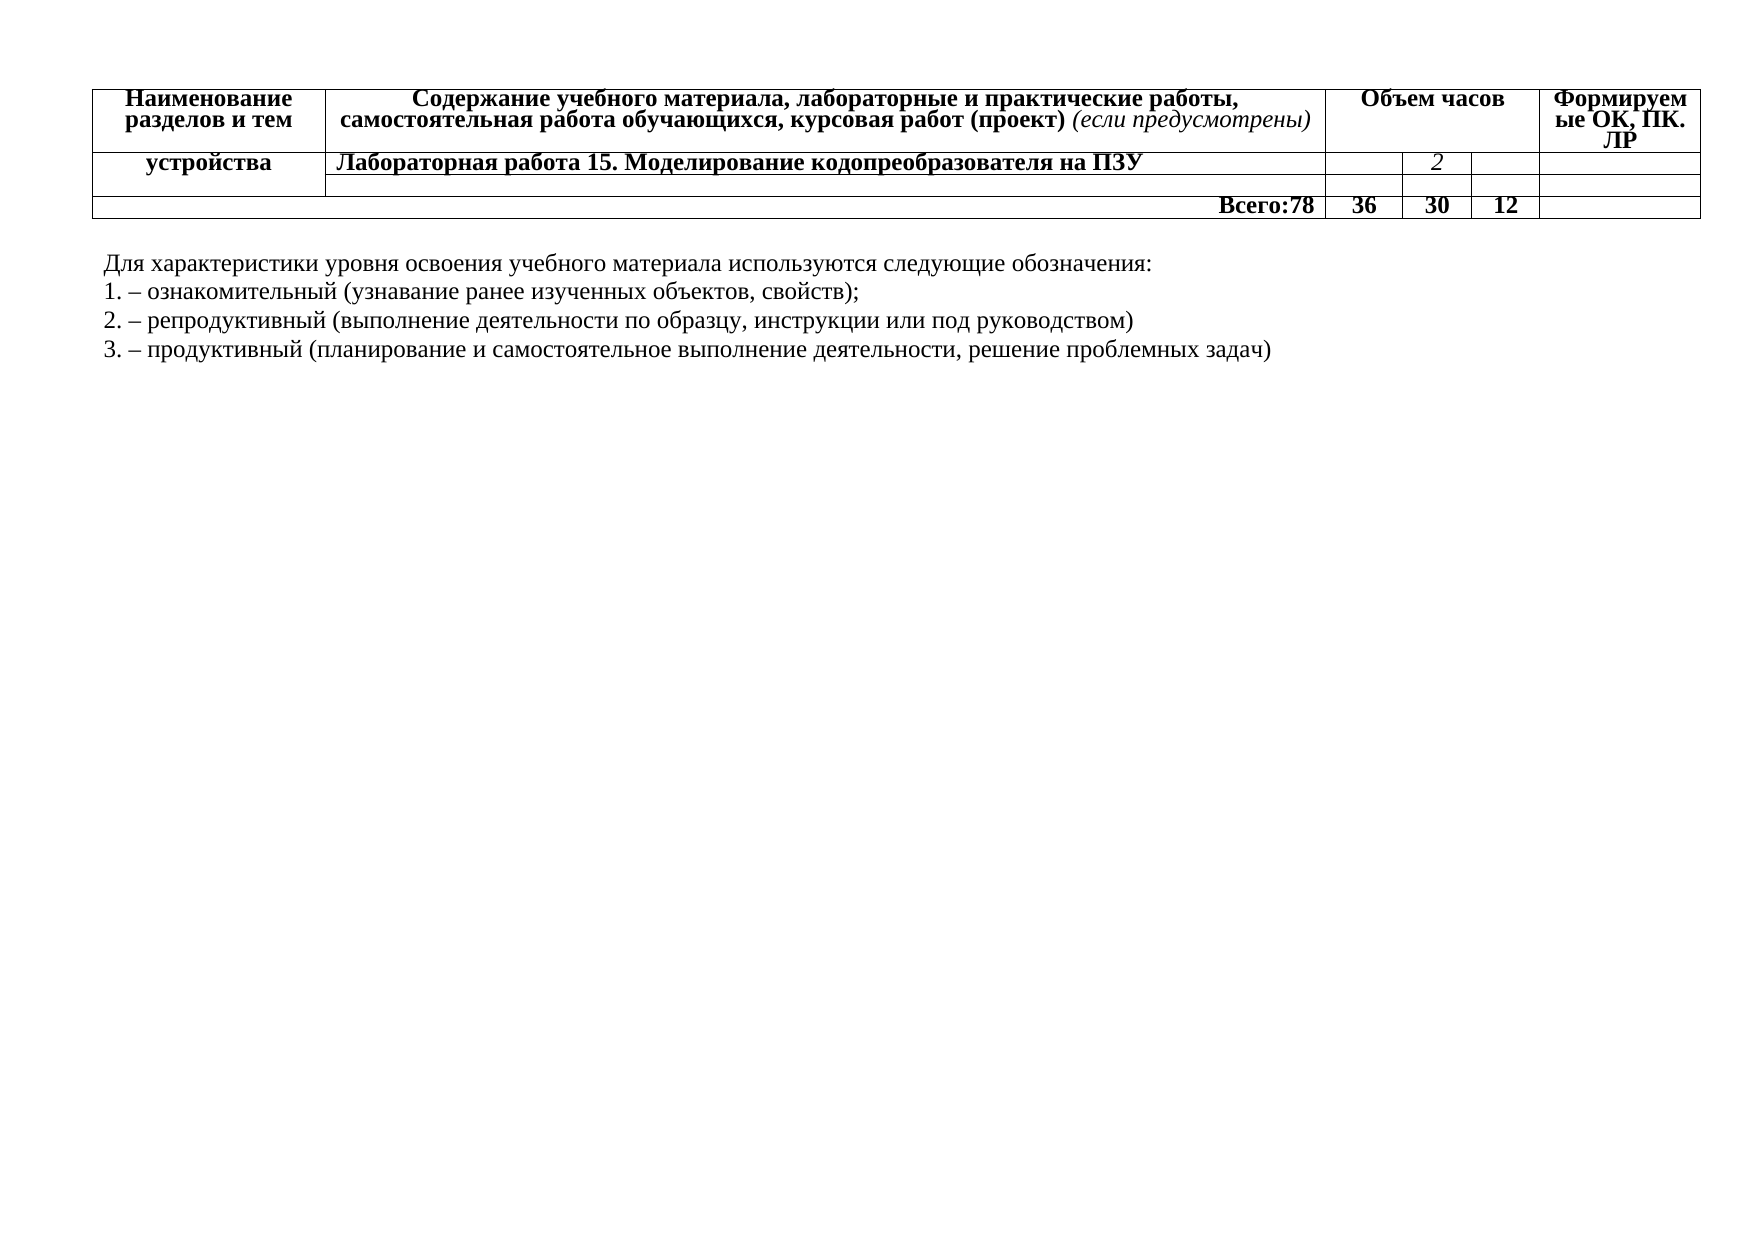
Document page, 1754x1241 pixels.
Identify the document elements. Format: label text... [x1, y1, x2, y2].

table_header Формируемые ОК, ПК. ЛР [1540, 90, 1700, 152]
table_cell 36 [1326, 197, 1402, 218]
table_header Объем часов [1326, 90, 1539, 152]
table_header Наименование разделов и тем [93, 90, 325, 152]
table_cell [1326, 175, 1402, 196]
text 1. – ознакомительный (узнавание ранее изученных объектов, свойств); [103, 276, 1636, 305]
text 2. – репродуктивный (выполнение деятельности по образцу, инструкции или под руководством) [103, 305, 1636, 334]
table_cell [326, 175, 1325, 196]
text 3. – продуктивный (планирование и самостоятельное выполнение деятельности, решение проблемных задач) [103, 334, 1636, 363]
table_cell [1326, 153, 1402, 174]
table_cell 30 [1403, 197, 1471, 218]
text Для характеристики уровня освоения учебного материала используются следующие обозначения: [103, 248, 1636, 276]
table_cell [1540, 197, 1700, 218]
table_cell [1403, 175, 1471, 196]
table_cell [1540, 175, 1700, 196]
table_cell Лабораторная работа 15. Моделирование кодопреобразователя на ПЗУ [326, 153, 1325, 174]
table_cell 2 [1403, 153, 1471, 174]
table_cell Всего:78 [93, 197, 1325, 218]
table_cell [1472, 175, 1539, 196]
table_cell 12 [1472, 197, 1539, 218]
table_header Содержание учебного материала, лабораторные и практические работы, самостоятельная работа обучающихся, курсовая работ (проект) (если предусмотрены) [326, 90, 1325, 152]
table_cell [1472, 153, 1539, 174]
